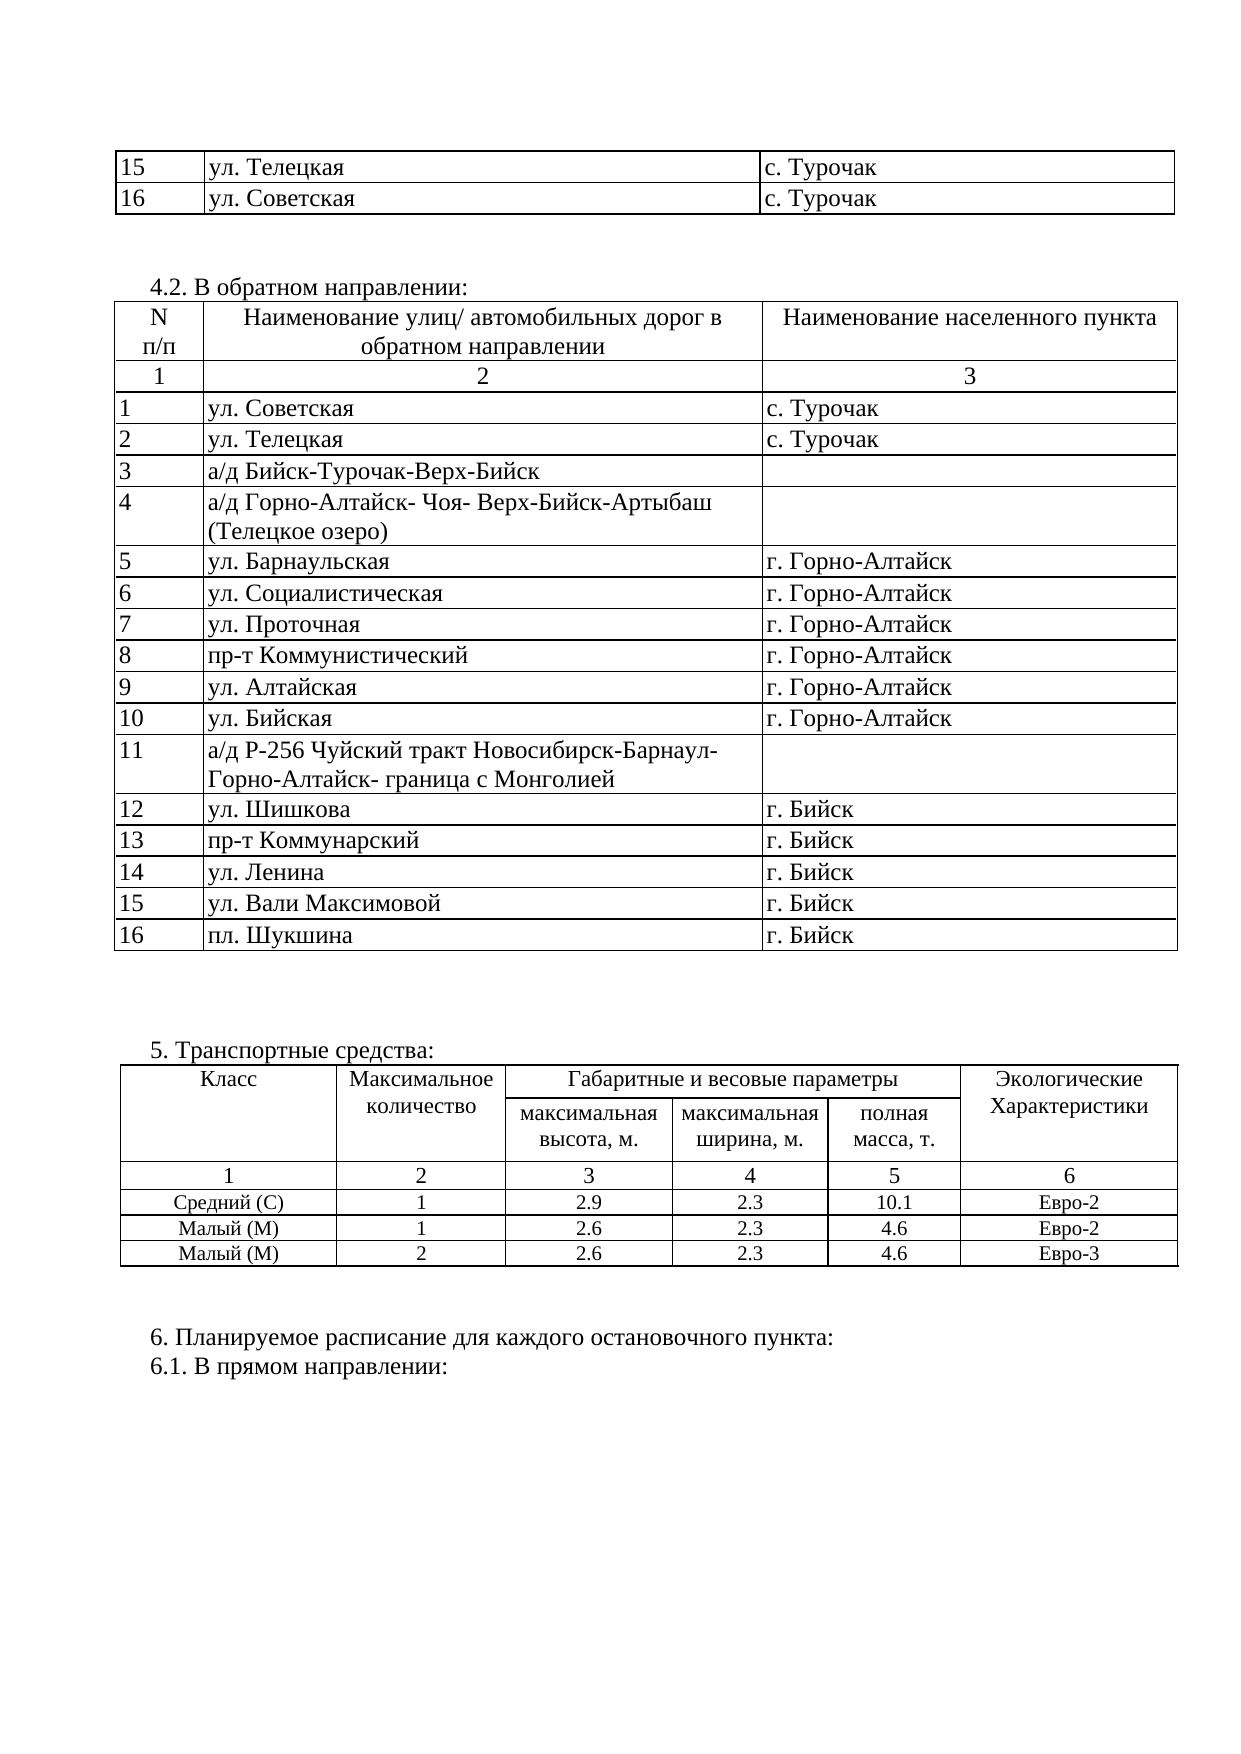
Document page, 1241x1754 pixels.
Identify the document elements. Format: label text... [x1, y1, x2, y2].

table_cell ул. Ленина [204, 857, 762, 887]
table_cell а/д Бийск-Турочак-Верх-Бийск [204, 456, 762, 486]
table_cell 6 [961, 1162, 1177, 1188]
text 6. Планируемое расписание для каждого остановочного пункта: [150, 1322, 1090, 1351]
table_cell [763, 454, 1177, 486]
table_cell ул. Социалистическая [204, 578, 762, 608]
table_cell г. Бийск [763, 824, 1177, 855]
table_cell 12 [115, 794, 203, 824]
table_header Экологические Характеристики [961, 1066, 1177, 1161]
table_cell 4 [115, 487, 203, 545]
table_cell 2 [337, 1162, 505, 1188]
table_cell 2.3 [673, 1216, 827, 1240]
table_cell 13 [115, 825, 203, 855]
table_cell а/д Р-256 Чуйский тракт Новосибирск-Барнаул-Горно-Алтайск- граница с Монголией [204, 735, 762, 792]
table_cell г. Горно-Алтайск [763, 545, 1177, 576]
table_cell 7 [115, 609, 203, 639]
table_cell ул. Советская [205, 183, 759, 213]
table_cell ул. Проточная [204, 609, 762, 639]
text 5. Транспортные средства: [150, 1035, 1090, 1064]
table_cell ул. Телецкая [204, 424, 762, 454]
table_cell 10 [115, 703, 203, 733]
table_cell г. Бийск [763, 793, 1177, 824]
table_cell 4.6 [829, 1216, 960, 1240]
table_cell Малый (М) [121, 1216, 336, 1240]
table_header Максимальное количество [337, 1066, 505, 1161]
table_cell Евро-3 [961, 1241, 1177, 1265]
table_cell максимальная ширина, м. [673, 1099, 827, 1161]
table_cell ул. Барнаульская [204, 546, 762, 576]
table_cell с. Турочак [761, 183, 1174, 213]
table_cell [763, 486, 1177, 545]
table_header Наименование населенного пункта [763, 302, 1177, 360]
table_cell ул. Шишкова [204, 794, 762, 824]
table_cell 5 [829, 1162, 960, 1188]
table_cell 15 [117, 152, 204, 181]
table_cell 2.6 [506, 1216, 672, 1240]
table_cell 2.6 [506, 1241, 672, 1265]
table_cell [763, 734, 1177, 792]
table_cell 9 [115, 672, 203, 702]
table_cell 1 [121, 1162, 336, 1188]
table_cell г. Бийск [763, 887, 1177, 918]
table_cell 16 [115, 919, 203, 950]
table_cell 6 [115, 577, 203, 608]
table_cell 10.1 [829, 1190, 960, 1214]
table_cell г. Бийск [763, 918, 1177, 950]
table_cell Евро-2 [961, 1216, 1177, 1240]
table_cell 2 [115, 424, 203, 454]
table_cell г. Горно-Алтайск [763, 576, 1177, 608]
table_cell 1 [337, 1216, 505, 1240]
table_cell 2.3 [673, 1241, 827, 1265]
table_cell 3 [506, 1162, 672, 1188]
text 6.1. В прямом направлении: [150, 1351, 1090, 1379]
table_cell пр-т Коммунарский [204, 826, 762, 855]
table_cell г. Горно-Алтайск [763, 639, 1177, 671]
table_cell а/д Горно-Алтайск- Чоя- Верх-Бийск-Артыбаш (Телецкое озеро) [204, 487, 762, 545]
text 4.2. В обратном направлении: [150, 272, 1090, 301]
table_cell Малый (М) [121, 1241, 336, 1265]
table_header Наименование улиц/ автомобильных дорог в обратном направлении [204, 302, 762, 360]
table_cell Евро-2 [961, 1190, 1177, 1214]
table_header Класс [121, 1066, 336, 1161]
table_cell 3 [763, 360, 1177, 391]
table_header Габаритные и весовые параметры [506, 1066, 960, 1097]
table_cell г. Бийск [763, 855, 1177, 887]
table_cell ул. Советская [204, 393, 762, 423]
table_cell 14 [115, 856, 203, 887]
table_cell 4 [673, 1162, 827, 1188]
table_cell ул. Бийская [204, 704, 762, 733]
table_cell 15 [115, 888, 203, 918]
table_cell 2 [204, 361, 762, 391]
table_cell с. Турочак [761, 152, 1174, 181]
table_cell 2.9 [506, 1190, 672, 1214]
table_cell с. Турочак [763, 423, 1177, 454]
table_cell пл. Шукшина [204, 920, 762, 950]
table_cell 1 [115, 361, 203, 391]
table_cell с. Турочак [763, 391, 1177, 423]
table_cell г. Горно-Алтайск [763, 671, 1177, 702]
table_cell 5 [115, 546, 203, 576]
table_cell г. Горно-Алтайск [763, 608, 1177, 639]
table_cell пр-т Коммунистический [204, 641, 762, 671]
table_cell 11 [115, 735, 203, 792]
table_cell 8 [115, 640, 203, 671]
table_cell максимальная высота, м. [506, 1099, 672, 1161]
table_cell ул. Вали Максимовой [204, 888, 762, 918]
table_cell 16 [117, 183, 204, 213]
table_cell 2 [337, 1241, 505, 1265]
table_header N п/п [115, 302, 203, 360]
table_cell 1 [115, 392, 203, 423]
table_cell Средний (С) [121, 1190, 336, 1214]
table_cell ул. Алтайская [204, 672, 762, 702]
table_cell 3 [115, 455, 203, 486]
table_cell ул. Телецкая [205, 152, 759, 181]
table_cell 4.6 [829, 1241, 960, 1265]
table_cell 1 [337, 1190, 505, 1214]
table_cell г. Горно-Алтайск [763, 702, 1177, 733]
table_cell полная масса, т. [829, 1099, 960, 1161]
table_cell 2.3 [673, 1190, 827, 1214]
